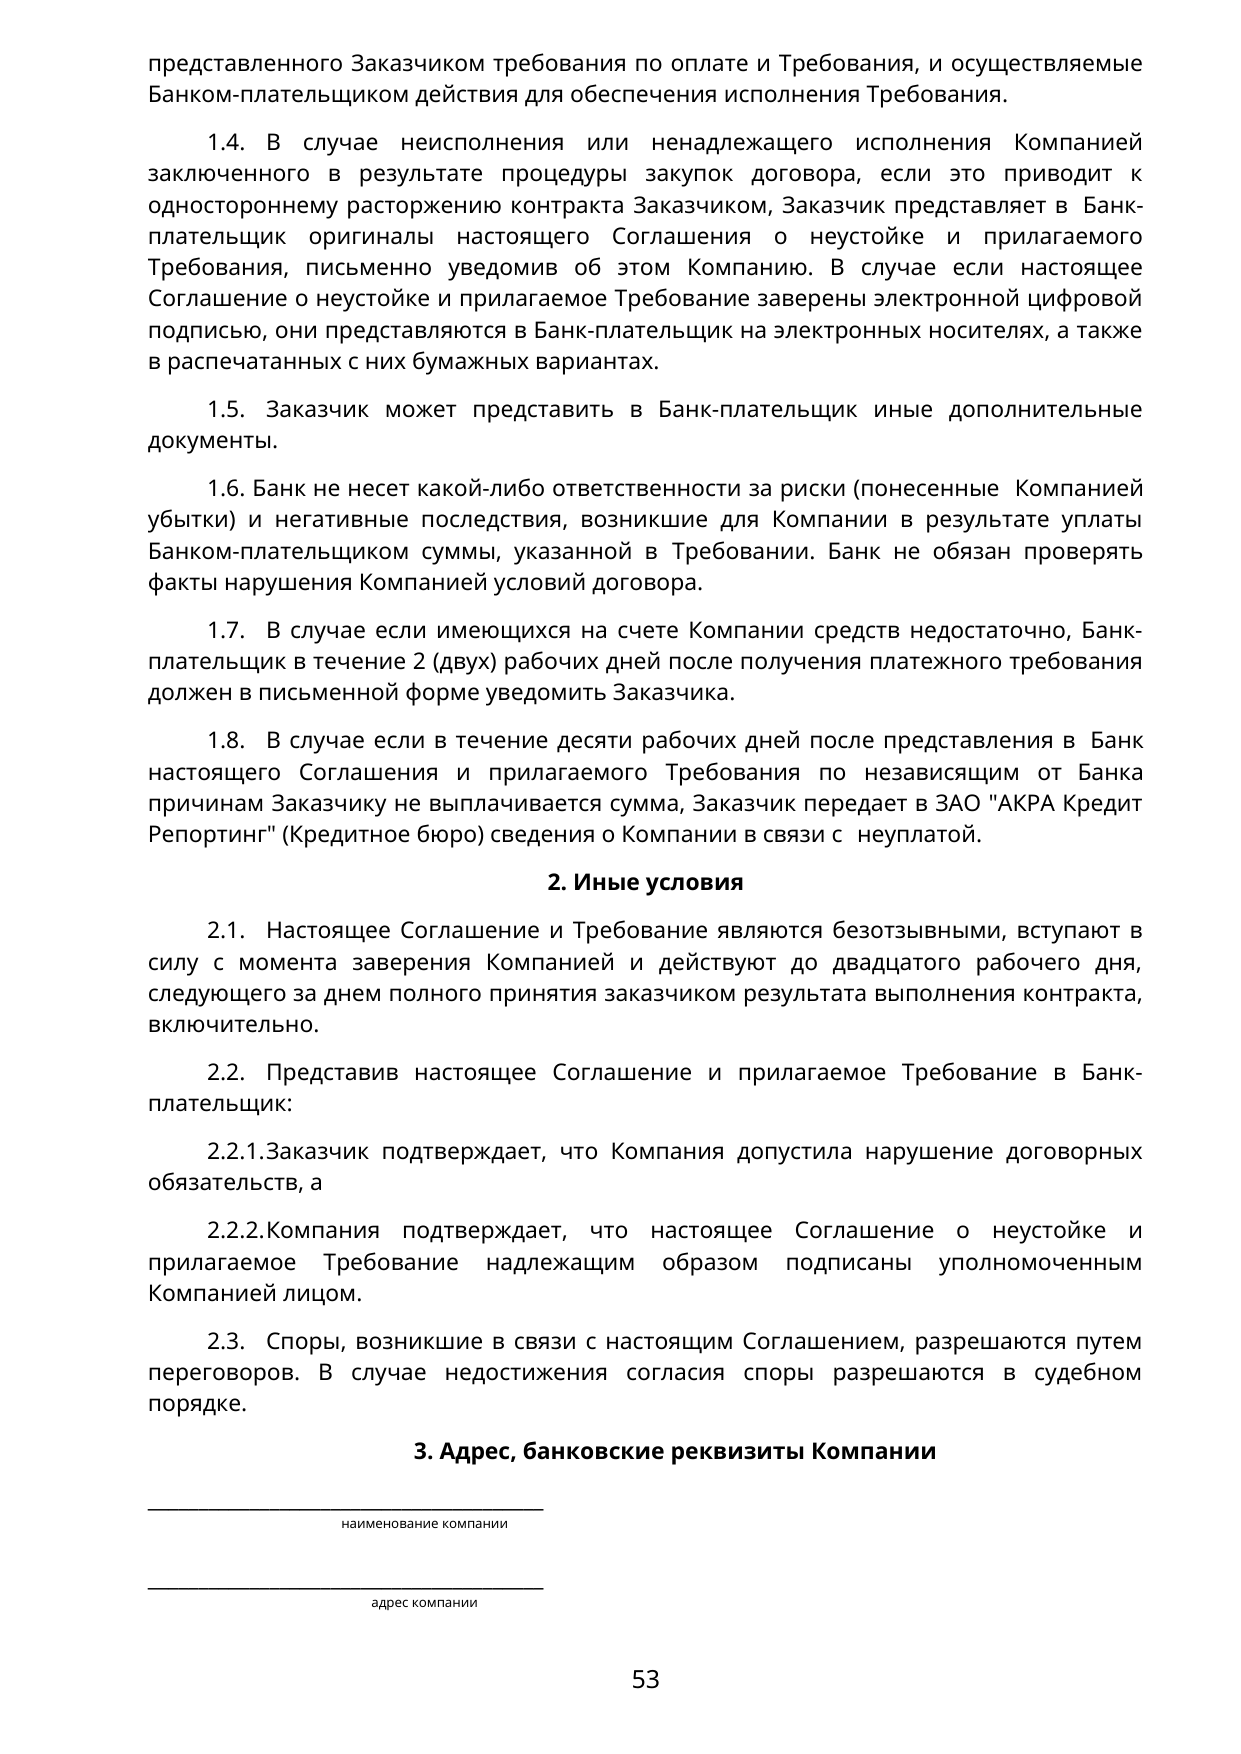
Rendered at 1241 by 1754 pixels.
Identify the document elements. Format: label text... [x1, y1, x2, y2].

text _______________________________________ [148, 1562, 1144, 1593]
text 1.8. В случае если в течение десяти рабочих дней после представления в Банк настоящего Соглашения и прилагаемого Требования по независящим от Банка причинам Заказчику не выплачивается сумма, Заказчик передает в ЗАО "АКРА Кредит Репортинг" (Кредитное бюро) сведения о Компании в связи с неуплатой. [148, 724, 1144, 849]
text 1.7. В случае если имеющихся на счете Компании средств недостаточно, Банк-плательщик в течение 2 (двух) рабочих дней после получения платежного требования должен в письменной форме уведомить Заказчика. [148, 614, 1144, 708]
text 1.5. Заказчик может представить в Банк-плательщик иные дополнительные документы. [148, 393, 1144, 455]
text 2.2.1. Заказчик подтверждает, что Компания допустила нарушение договорных обязательств, а [148, 1135, 1144, 1197]
text 1.6. Банк не несет какой-либо ответственности за риски (понесенные Компанией убытки) и негативные последствия, возникшие для Компании в результате уплаты Банком-плательщиком суммы, указанной в Требовании. Банк не обязан проверять факты нарушения Компанией условий договора. [148, 472, 1144, 597]
text _______________________________________ [148, 1483, 1144, 1514]
text 2.3. Споры, возникшие в связи с настоящим Соглашением, разрешаются путем переговоров. В случае недостижения согласия споры разрешаются в судебном порядке. [148, 1324, 1144, 1418]
text 3. Адрес, банковские реквизиты Компании [148, 1435, 1144, 1466]
text 2.2. Представив настоящее Соглашение и прилагаемое Требование в Банк-плательщик: [148, 1056, 1144, 1118]
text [148, 47, 1144, 109]
text 2.2.2. Компания подтверждает, что настоящее Соглашение о неустойке и прилагаемое Требование надлежащим образом подписаны уполномоченным Компанией лицом. [148, 1214, 1144, 1308]
text 2.1. Настоящее Соглашение и Требование являются безотзывными, вступают в силу с момента заверения Компанией и действуют до двадцатого рабочего дня, следующего за днем полного принятия заказчиком результата выполнения контракта, включительно. [148, 914, 1144, 1039]
text адрес компании [148, 1593, 701, 1624]
text 2. Иные условия [148, 866, 1144, 897]
text наименование компании [148, 1514, 701, 1545]
text 1.4. В случае неисполнения или ненадлежащего исполнения Компанией заключенного в результате процедуры закупок договора, если это приводит к одностороннему расторжению контракта Заказчиком, Заказчик представляет в Банк-плательщик оригиналы настоящего Соглашения о неустойке и прилагаемого Требования, письменно уведомив об этом Компанию. В случае если настоящее Соглашение о неустойке и прилагаемое Требование заверены электронной цифровой подписью, они представляются в Банк-плательщик на электронных носителях, а также в распечатанных с них бумажных вариантах. [148, 126, 1144, 376]
